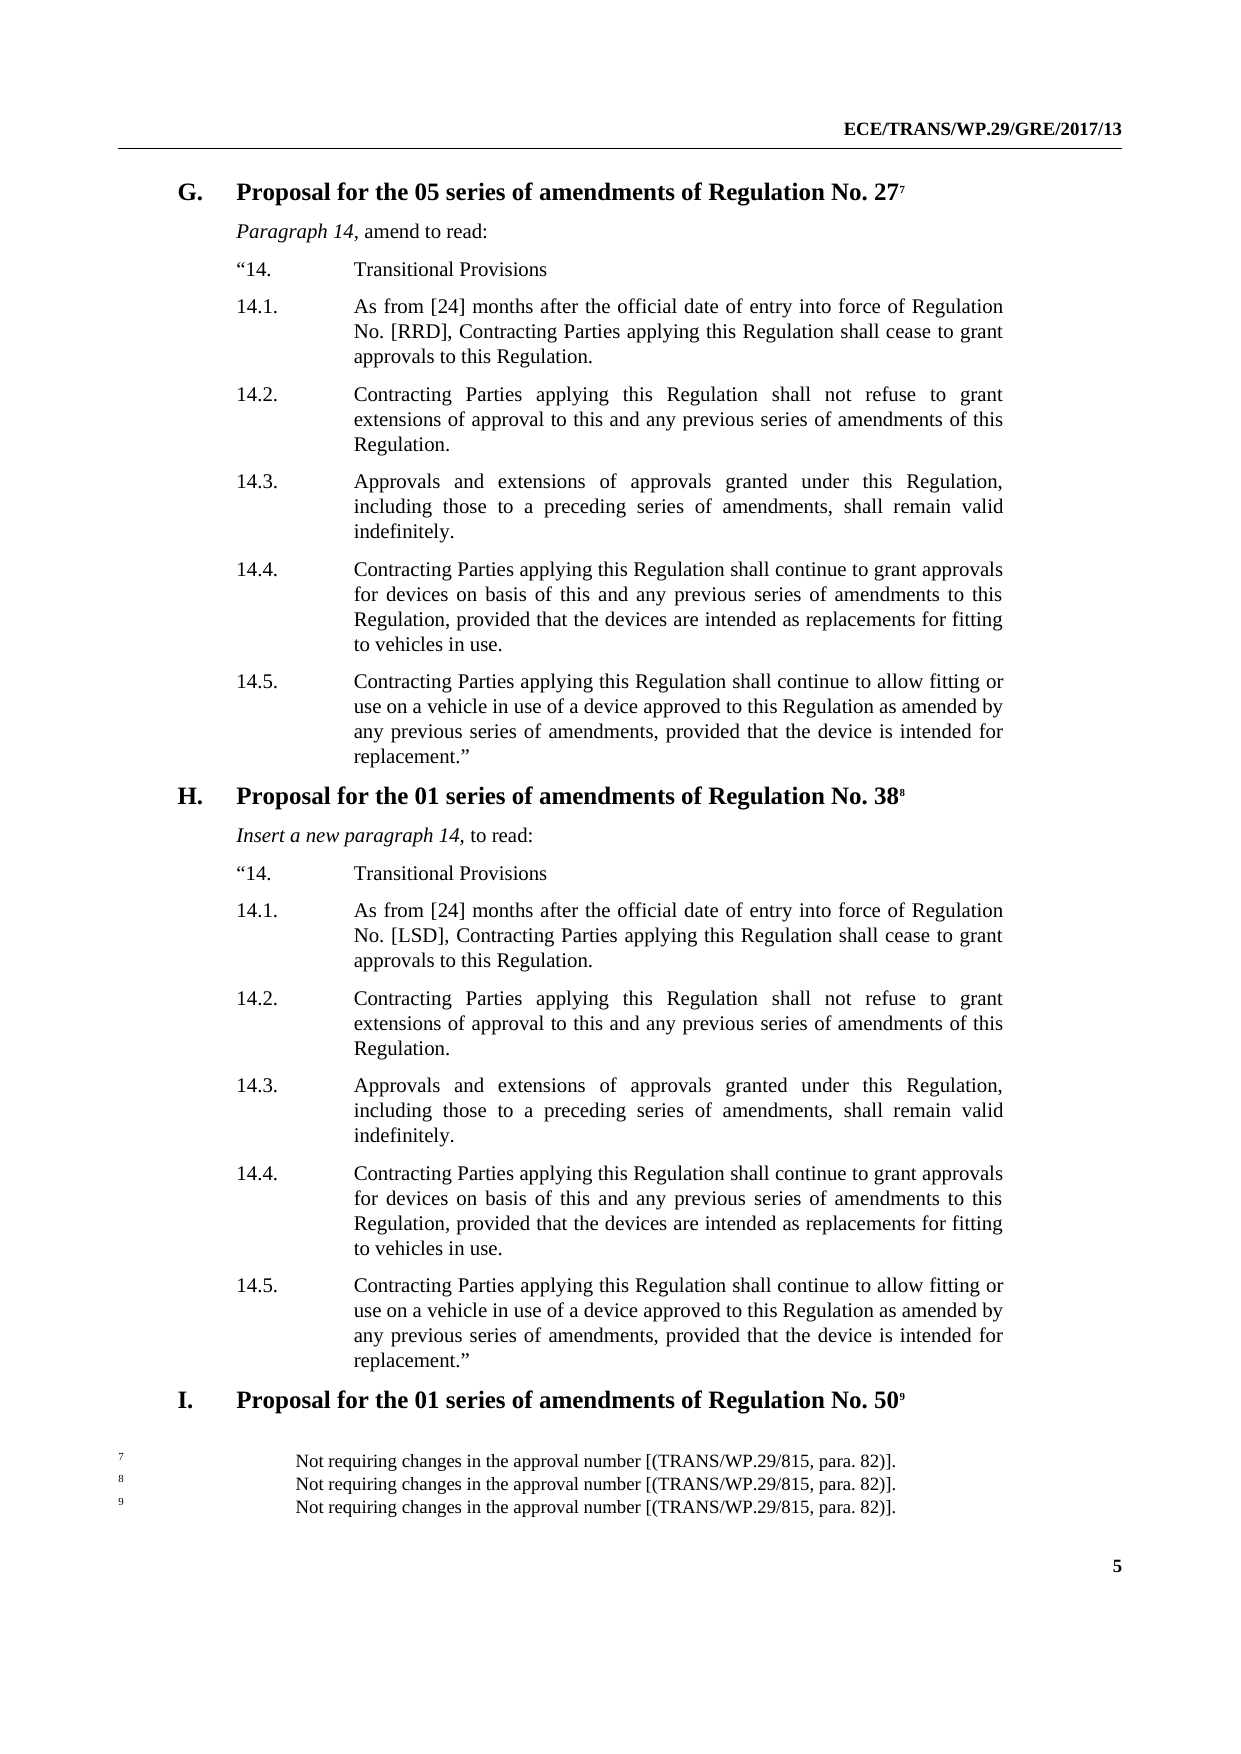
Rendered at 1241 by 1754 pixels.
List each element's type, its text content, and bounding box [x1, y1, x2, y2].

text “14. Transitional Provisions [236, 256, 1004, 281]
text 14.5. Contracting Parties applying this Regulation shall continue to allow fitting or use on a vehicle in use of a device approved to this Regulation as amended by any previous series of amendments, provided that the device is intended for replacement.” [236, 668, 1004, 768]
text 14.3. Approvals and extensions of approvals granted under this Regulation, including those to a preceding series of amendments, shall remain valid indefinitely. [236, 468, 1004, 543]
text 14.3. Approvals and extensions of approvals granted under this Regulation, including those to a preceding series of amendments, shall remain valid indefinitely. [236, 1072, 1004, 1147]
text Paragraph 14, amend to read: [236, 218, 1004, 243]
text H. Proposal for the 01 series of amendments of Regulation No. 38 [177, 781, 1004, 810]
text 14.1. As from [24] months after the official date of entry into force of Regulation No. [RRD], Contracting Parties applying this Regulation shall cease to grant approvals to this Regulation. [236, 293, 1004, 368]
text 14.2. Contracting Parties applying this Regulation shall not refuse to grant extensions of approval to this and any previous series of amendments of this Regulation. [236, 985, 1004, 1060]
text 14.5. Contracting Parties applying this Regulation shall continue to allow fitting or use on a vehicle in use of a device approved to this Regulation as amended by any previous series of amendments, provided that the device is intended for replacement.” [236, 1272, 1004, 1372]
text 14.1. As from [24] months after the official date of entry into force of Regulation No. [LSD], Contracting Parties applying this Regulation shall cease to grant approvals to this Regulation. [236, 897, 1004, 972]
text 14.2. Contracting Parties applying this Regulation shall not refuse to grant extensions of approval to this and any previous series of amendments of this Regulation. [236, 381, 1004, 456]
text “14. Transitional Provisions [236, 860, 1004, 885]
text I. Proposal for the 01 series of amendments of Regulation No. 50 [177, 1385, 1004, 1413]
text Insert a new paragraph 14, to read: [236, 822, 1004, 847]
text G. Proposal for the 05 series of amendments of Regulation No. 27 [177, 177, 1004, 206]
